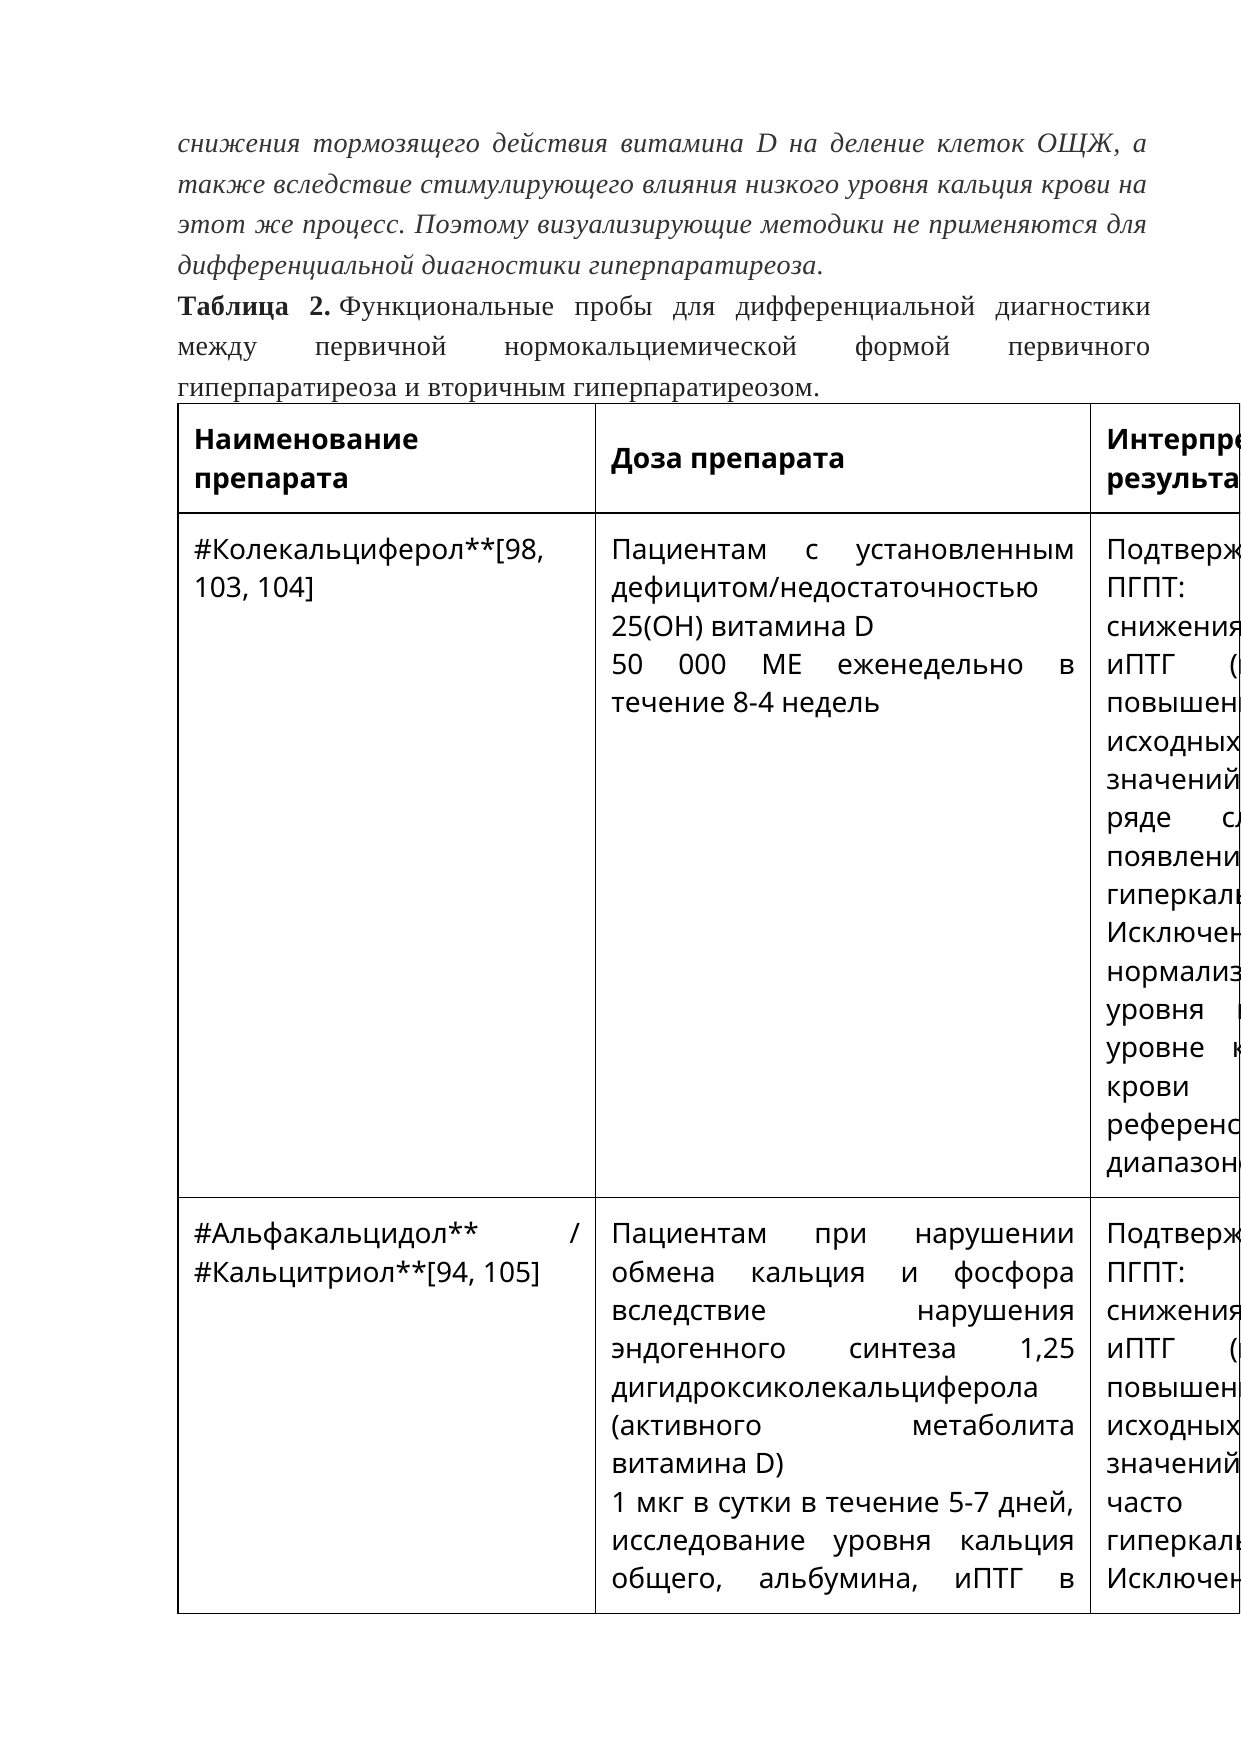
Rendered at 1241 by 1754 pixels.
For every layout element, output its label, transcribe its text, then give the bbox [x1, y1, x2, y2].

table_cell Подтверждение ПГПТ: отсутствие снижения уровня иПТГ (или его повышение от исходных значений) и/или -в ряде случаев -появление гиперкальциемии. Исключение ПГПТ: нормализация уровня иПТГ при уровне кальция в крови в референсном диапазоне. [1091, 514, 1239, 1196]
table_header Доза препарата [596, 404, 1090, 512]
table_header Интерпретация результатов [1091, 404, 1239, 512]
table_header Наименование препарата [179, 404, 595, 512]
table_cell #Колекальциферол**[98, 103, 104] [179, 514, 595, 1196]
text Таблица 2. Функциональные пробы для дифференциальной диагностики между первичной нормокальциемической формой первичного гиперпаратиреоза и вторичным гиперпаратиреозом. [177, 281, 1152, 402]
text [177, 118, 1152, 281]
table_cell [179, 1198, 595, 1613]
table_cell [1091, 1198, 1239, 1613]
table_cell Пациентам с установленным дефицитом/недостаточностью 25(ОН) витамина D 50 000 МЕ еженедельно в течение 8-4 недель [596, 514, 1090, 1196]
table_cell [596, 1198, 1090, 1613]
